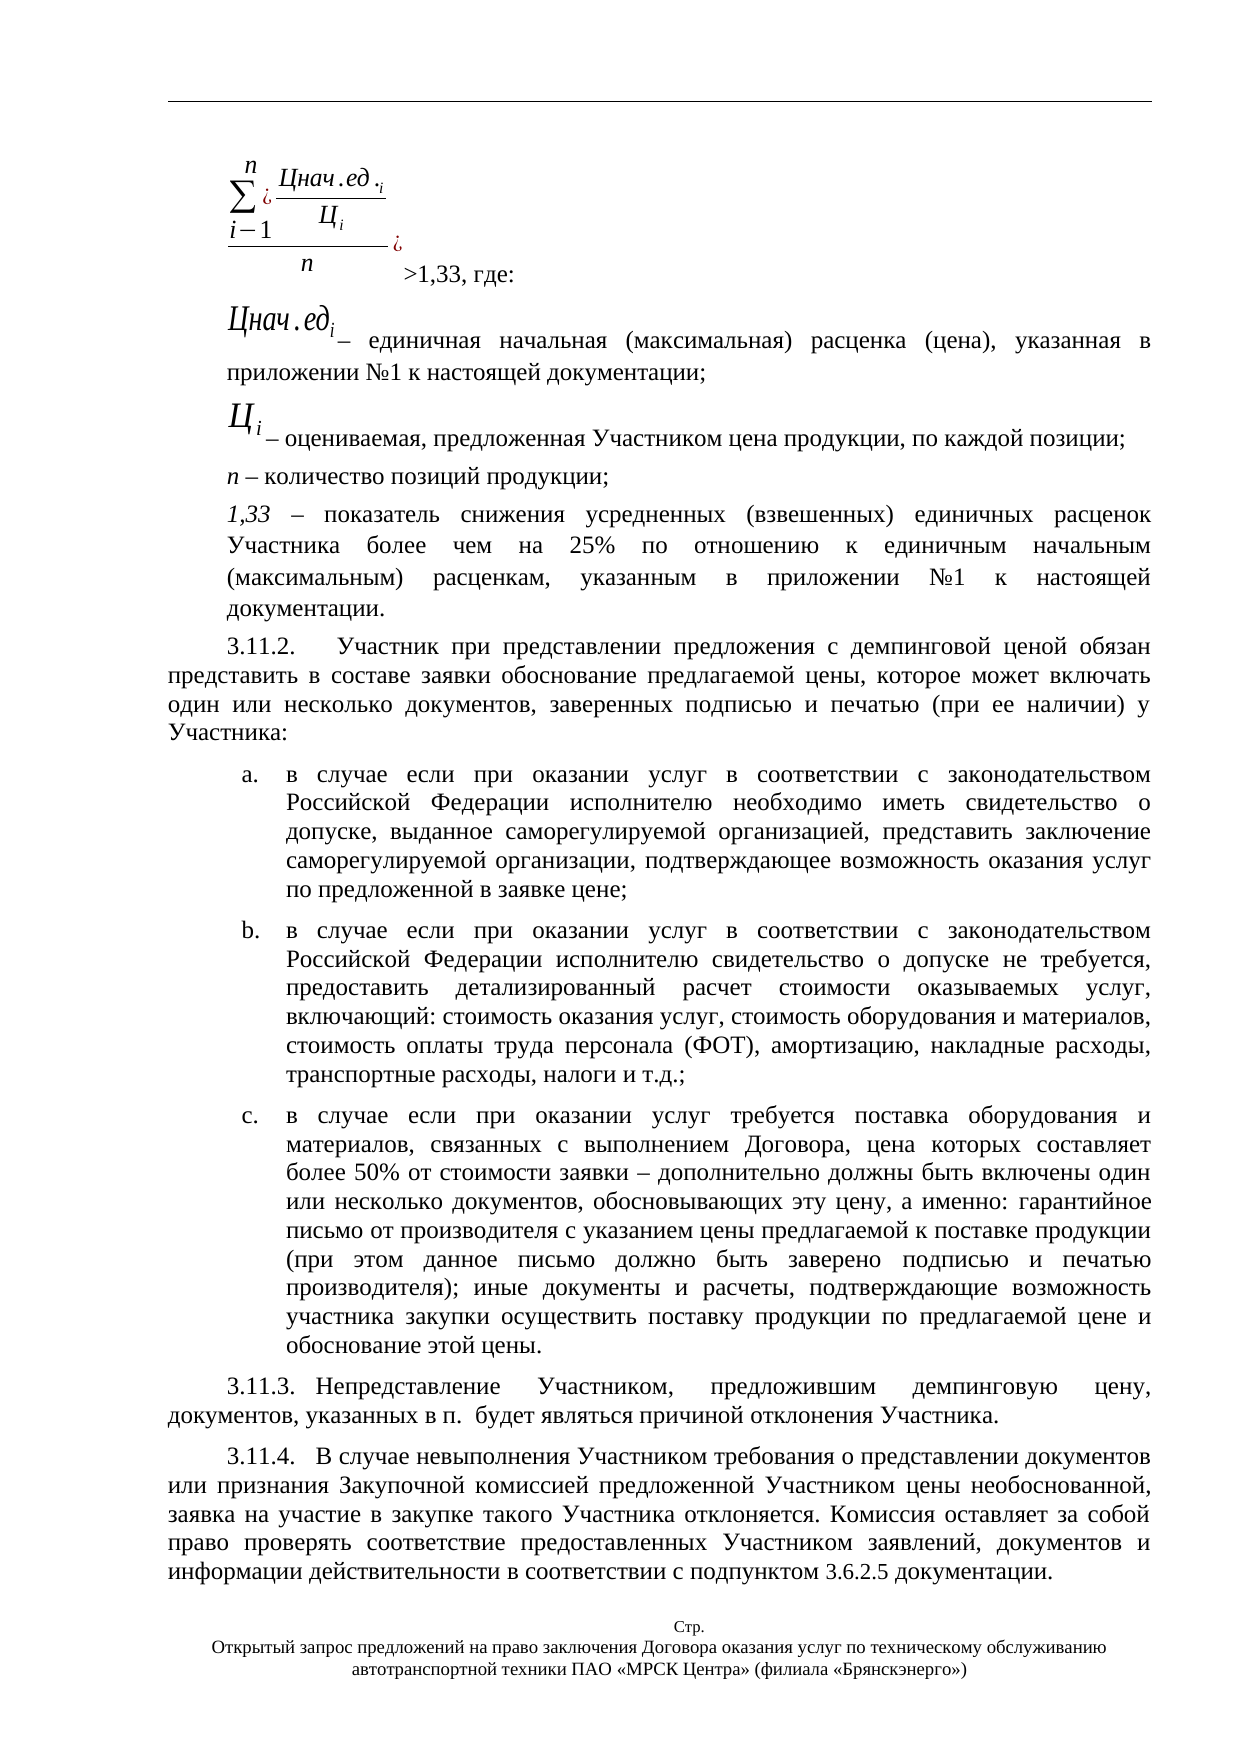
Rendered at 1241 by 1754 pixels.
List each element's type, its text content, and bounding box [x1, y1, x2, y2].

list В случае невыполнения Участником требования о представлении документов или признания Закупочной комиссией предложенной Участником цены необоснованной, заявка на участие в закупке такого Участника отклоняется. Комиссия оставляет за собой право проверять соответствие предоставленных Участником заявлений, документов и информации действительности в соответствии с подпунктом 3.6.2.5 документации. [168, 1441, 1152, 1585]
list Участник при представлении предложения с демпинговой ценой обязан представить в составе заявки обоснование предлагаемой цены, которое может включать один или несколько документов, заверенных подписью и печатью (при ее наличии) у Участника: [168, 631, 1152, 746]
subtitle – оцениваемая, предложенная Участником цена продукции, по каждой позиции; [227, 395, 1152, 452]
list в случае если при оказании услуг требуется поставка оборудования и материалов, связанных с выполнением Договора, цена которых составляет более 50% от стоимости заявки – дополнительно должны быть включены один или несколько документов, обосновывающих эту цену, а именно: гарантийное письмо от производителя с указанием цены предлагаемой к поставке продукции (при этом данное письмо должно быть заверено подписью и печатью производителя); иные документы и расчеты, подтверждающие возможность участника закупки осуществить поставку продукции по предлагаемой цене и обоснование этой цены. [241, 1100, 1152, 1359]
subtitle n – количество позиций продукции; [227, 461, 1152, 490]
subtitle >1,33, где: [227, 150, 1152, 288]
list в случае если при оказании услуг в соответствии с законодательством Российской Федерации исполнителю необходимо иметь свидетельство о допуске, выданное саморегулируемой организацией, представить заключение саморегулируемой организации, подтверждающее возможность оказания услуг по предложенной в заявке цене; [241, 759, 1152, 902]
list Непредставление Участником, предложившим демпинговую цену, документов, указанных в п. 3.11.2 будет являться причиной отклонения Участника. [168, 1371, 1152, 1429]
subtitle 1,33 – показатель снижения усредненных (взвешенных) единичных расценок Участника более чем на 25% по отношению к единичным начальным (максимальным) расценкам, указанным в приложении №1 к настоящей документации. [227, 499, 1152, 622]
subtitle – единичная начальная (максимальная) расценка (цена), указанная в приложении №1 к настоящей документации; [227, 297, 1152, 386]
list в случае если при оказании услуг в соответствии с законодательством Российской Федерации исполнителю свидетельство о допуске не требуется, предоставить детализированный расчет стоимости оказываемых услуг, включающий: стоимость оказания услуг, стоимость оборудования и материалов, стоимость оплаты труда персонала (ФОТ), амортизацию, накладные расходы, транспортные расходы, налоги и т.д.; [241, 915, 1152, 1087]
